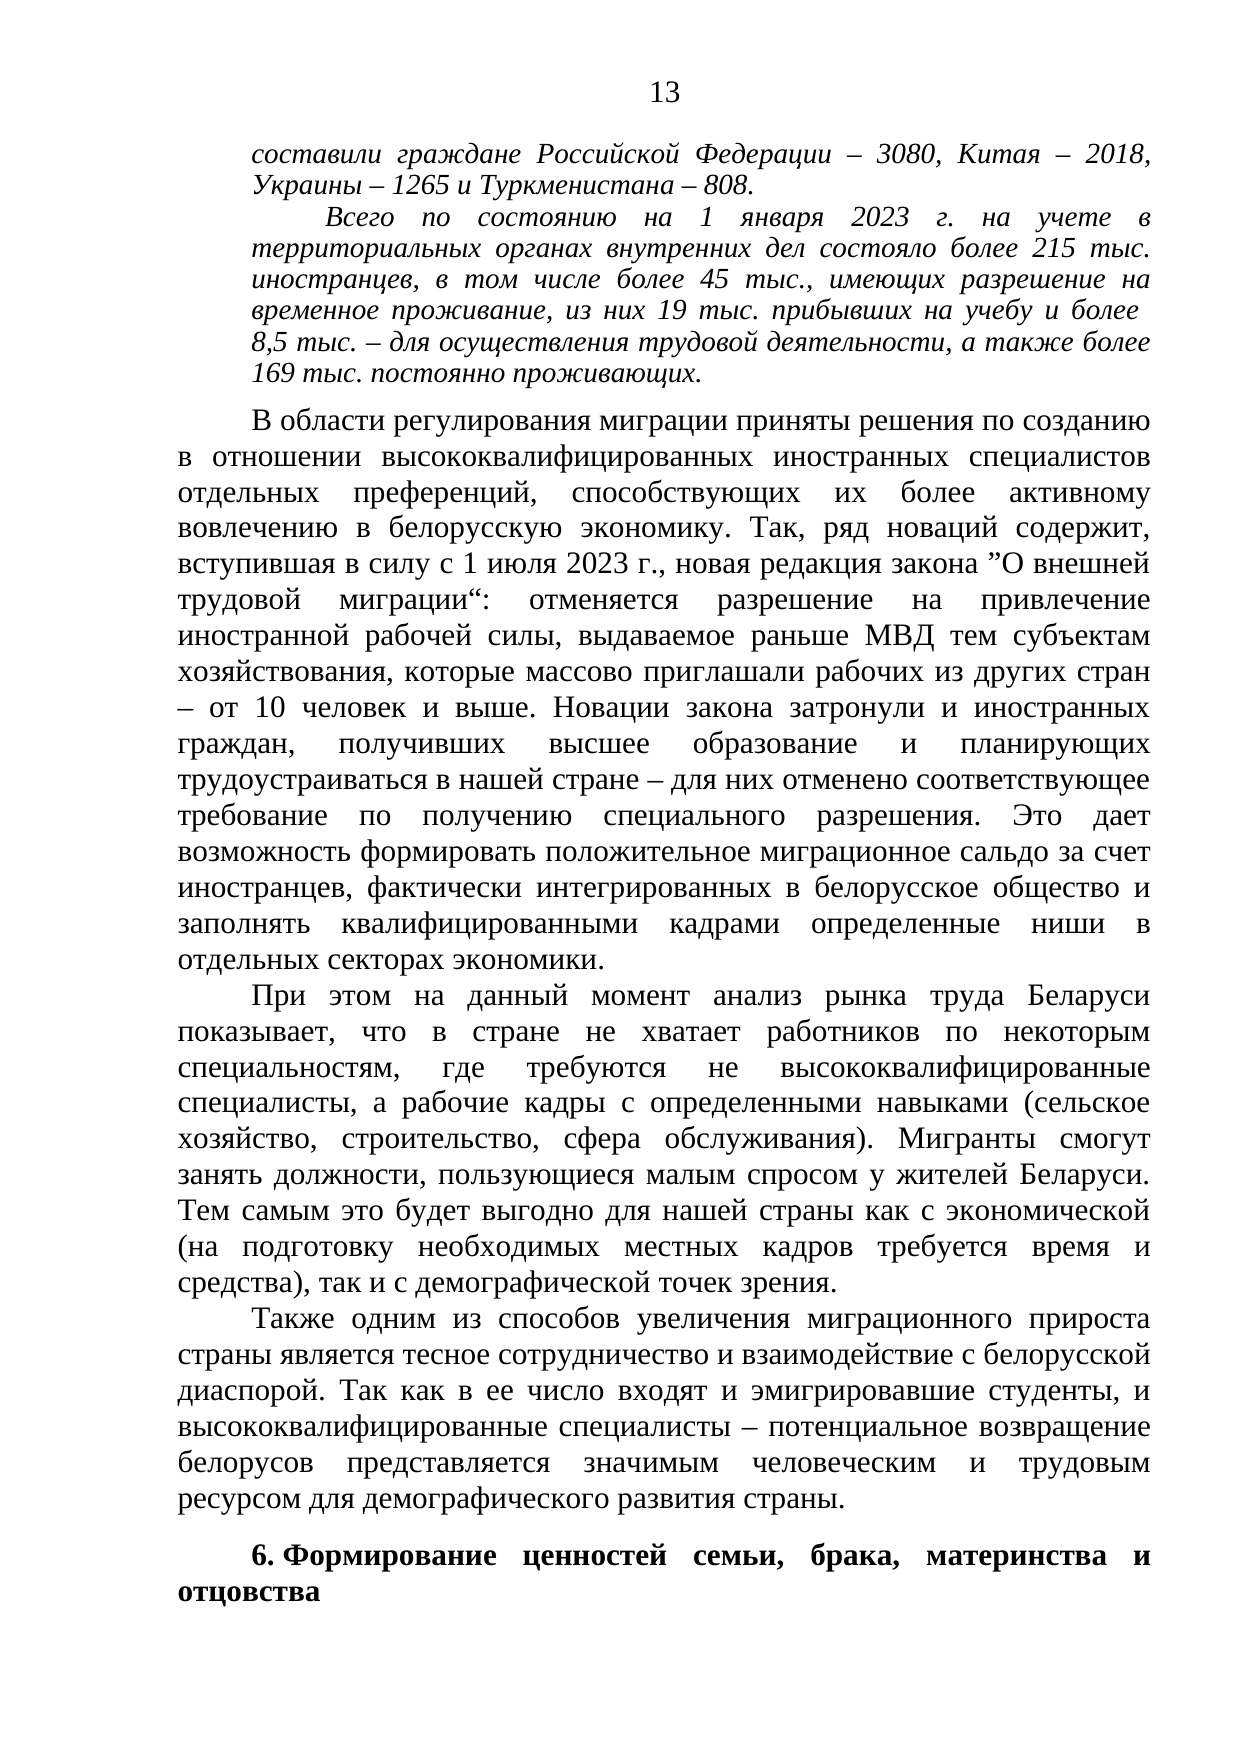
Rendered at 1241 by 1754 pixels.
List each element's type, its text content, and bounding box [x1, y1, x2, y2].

text Также одним из способов увеличения миграционного прироста страны является тесное сотрудничество и взаимодействие с белорусской диаспорой. Так как в ее число входят и эмигрировавшие студенты, и высококвалифицированные специалисты – потенциальное возвращение белорусов представляется значимым человеческим и трудовым ресурсом для демографического развития страны. [177, 1299, 1152, 1515]
text При этом на данный момент анализ рынка труда Беларуси показывает, что в стране не хватает работников по некоторым специальностям, где требуются не высококвалифицированные специалисты, а рабочие кадры с определенными навыками (сельское хозяйство, строительство, сфера обслуживания). Мигранты смогут занять должности, пользующиеся малым спросом у жителей Беларуси. Тем самым это будет выгодно для нашей страны как с экономической (на подготовку необходимых местных кадров требуется время и средства), так и с демографической точек зрения. [177, 976, 1152, 1299]
text Всего по состоянию на 1 января 2023 г. на учете в территориальных органах внутренних дел состояло более 215 тыс. иностранцев, в том числе более 45 тыс., имеющих разрешение на временное проживание, из них 19 тыс. прибывших на учебу и более 8,5 тыс. – для осуществления трудовой деятельности, а также более 169 тыс. постоянно проживающих. [251, 201, 1152, 388]
text В области регулирования миграции приняты решения по созданию в отношении высококвалифицированных иностранных специалистов отдельных преференций, способствующих их более активному вовлечению в белорусскую экономику. Так, ряд новаций содержит, вступившая в силу с 1 июля 2023 г., новая редакция закона ”О внешней трудовой миграции“: отменяется разрешение на привлечение иностранной рабочей силы, выдаваемое раньше МВД тем субъектам хозяйствования, которые массово приглашали рабочих из других стран – от 10 человек и выше. Новации закона затронули и иностранных граждан, получивших высшее образование и планирующих трудоустраиваться в нашей стране – для них отменено соответствующее требование по получению специального разрешения. Это дает возможность формировать положительное миграционное сальдо за счет иностранцев, фактически интегрированных в белорусское общество и заполнять квалифицированными кадрами определенные ниши в отдельных секторах экономики. [177, 401, 1152, 976]
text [251, 138, 1152, 201]
text 6. Формирование ценностей семьи, брака, материнства и отцовства [177, 1537, 1152, 1608]
